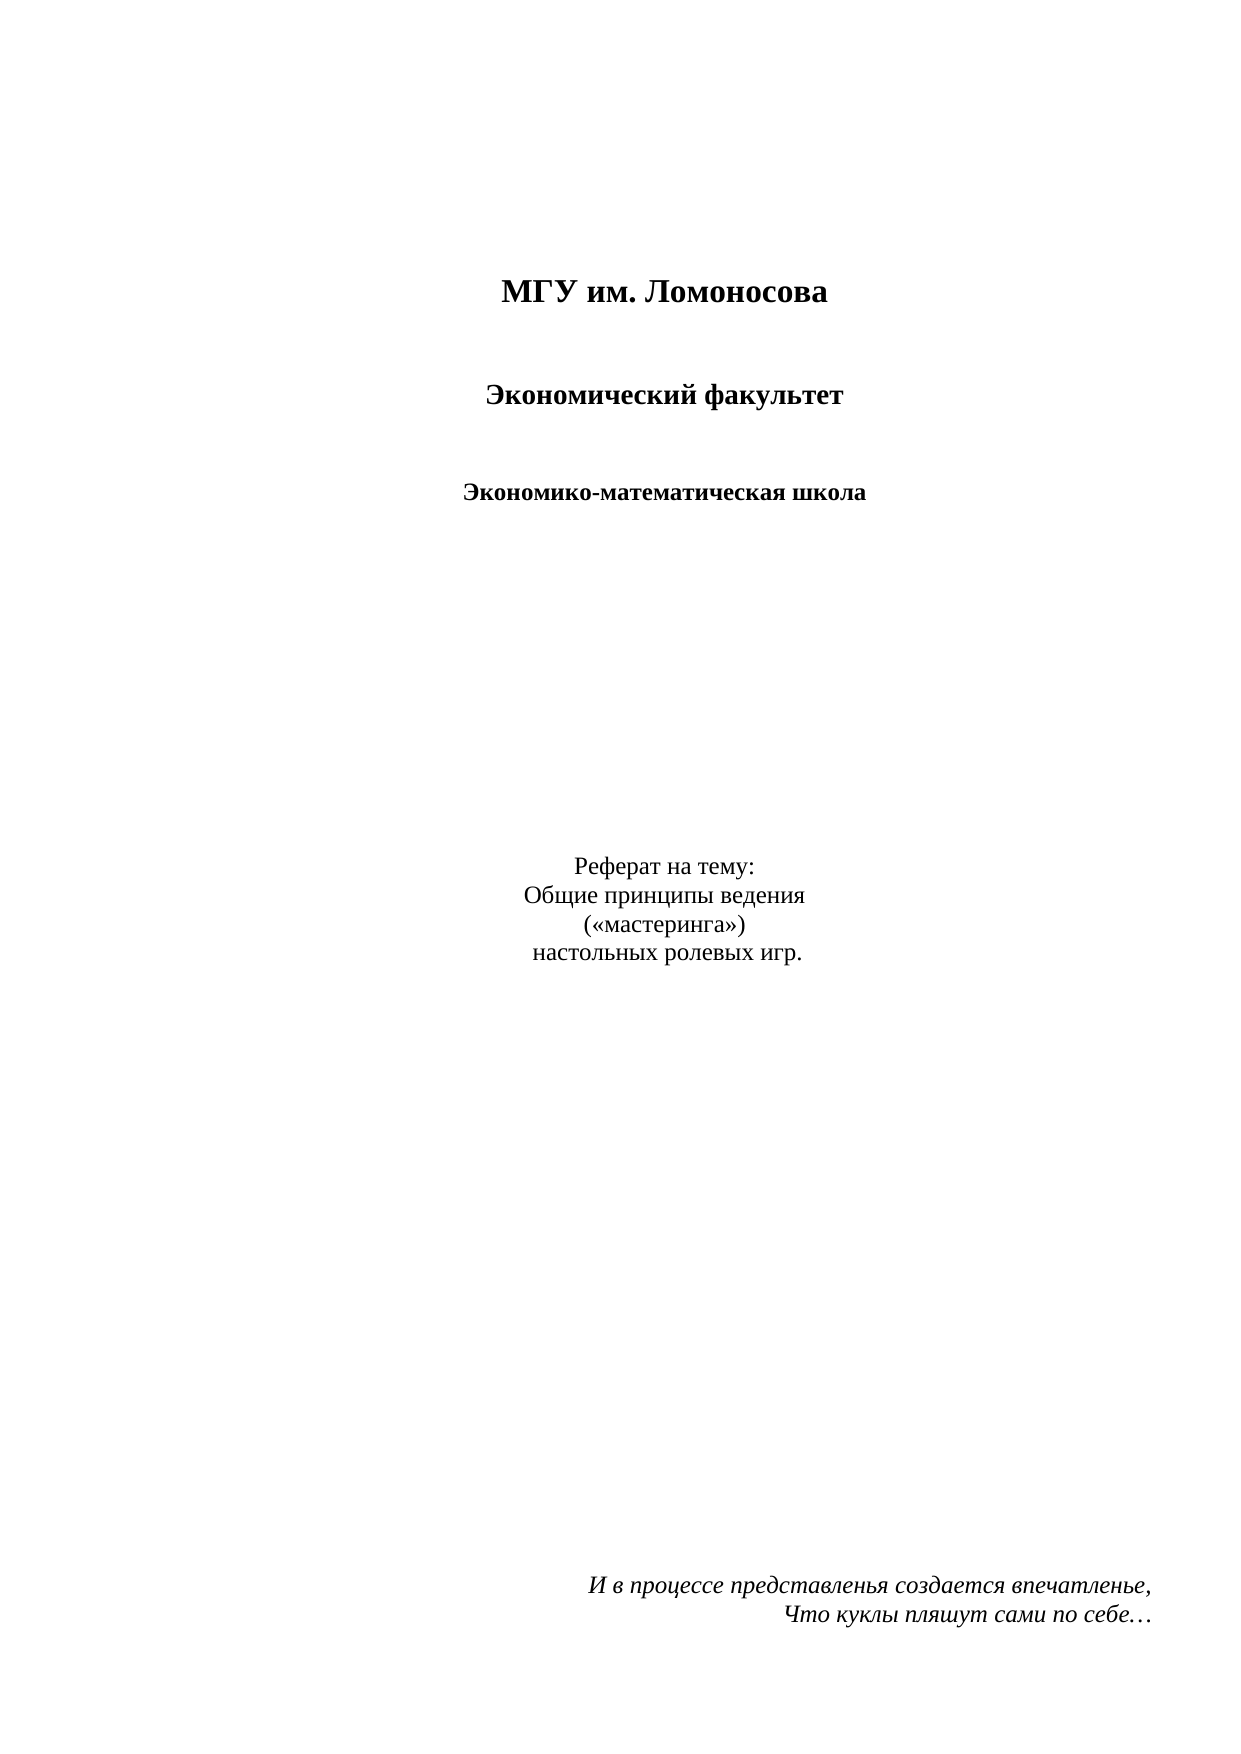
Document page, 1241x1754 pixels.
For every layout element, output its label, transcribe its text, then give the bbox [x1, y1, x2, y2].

subtitle Экономико-математическая школа [177, 477, 1152, 506]
subtitle Экономический факультет [177, 377, 1152, 410]
text Общие принципы ведения [177, 880, 1152, 909]
text И в процессе представленья создается впечатленье, [177, 1570, 1152, 1599]
text Что куклы пляшут сами по себе… [177, 1599, 1152, 1627]
text Реферат на тему: [177, 851, 1152, 880]
subtitle МГУ им. Ломоносова [177, 271, 1152, 310]
text настольных ролевых игр. [177, 937, 1152, 966]
text («мастеринга») [177, 909, 1152, 937]
